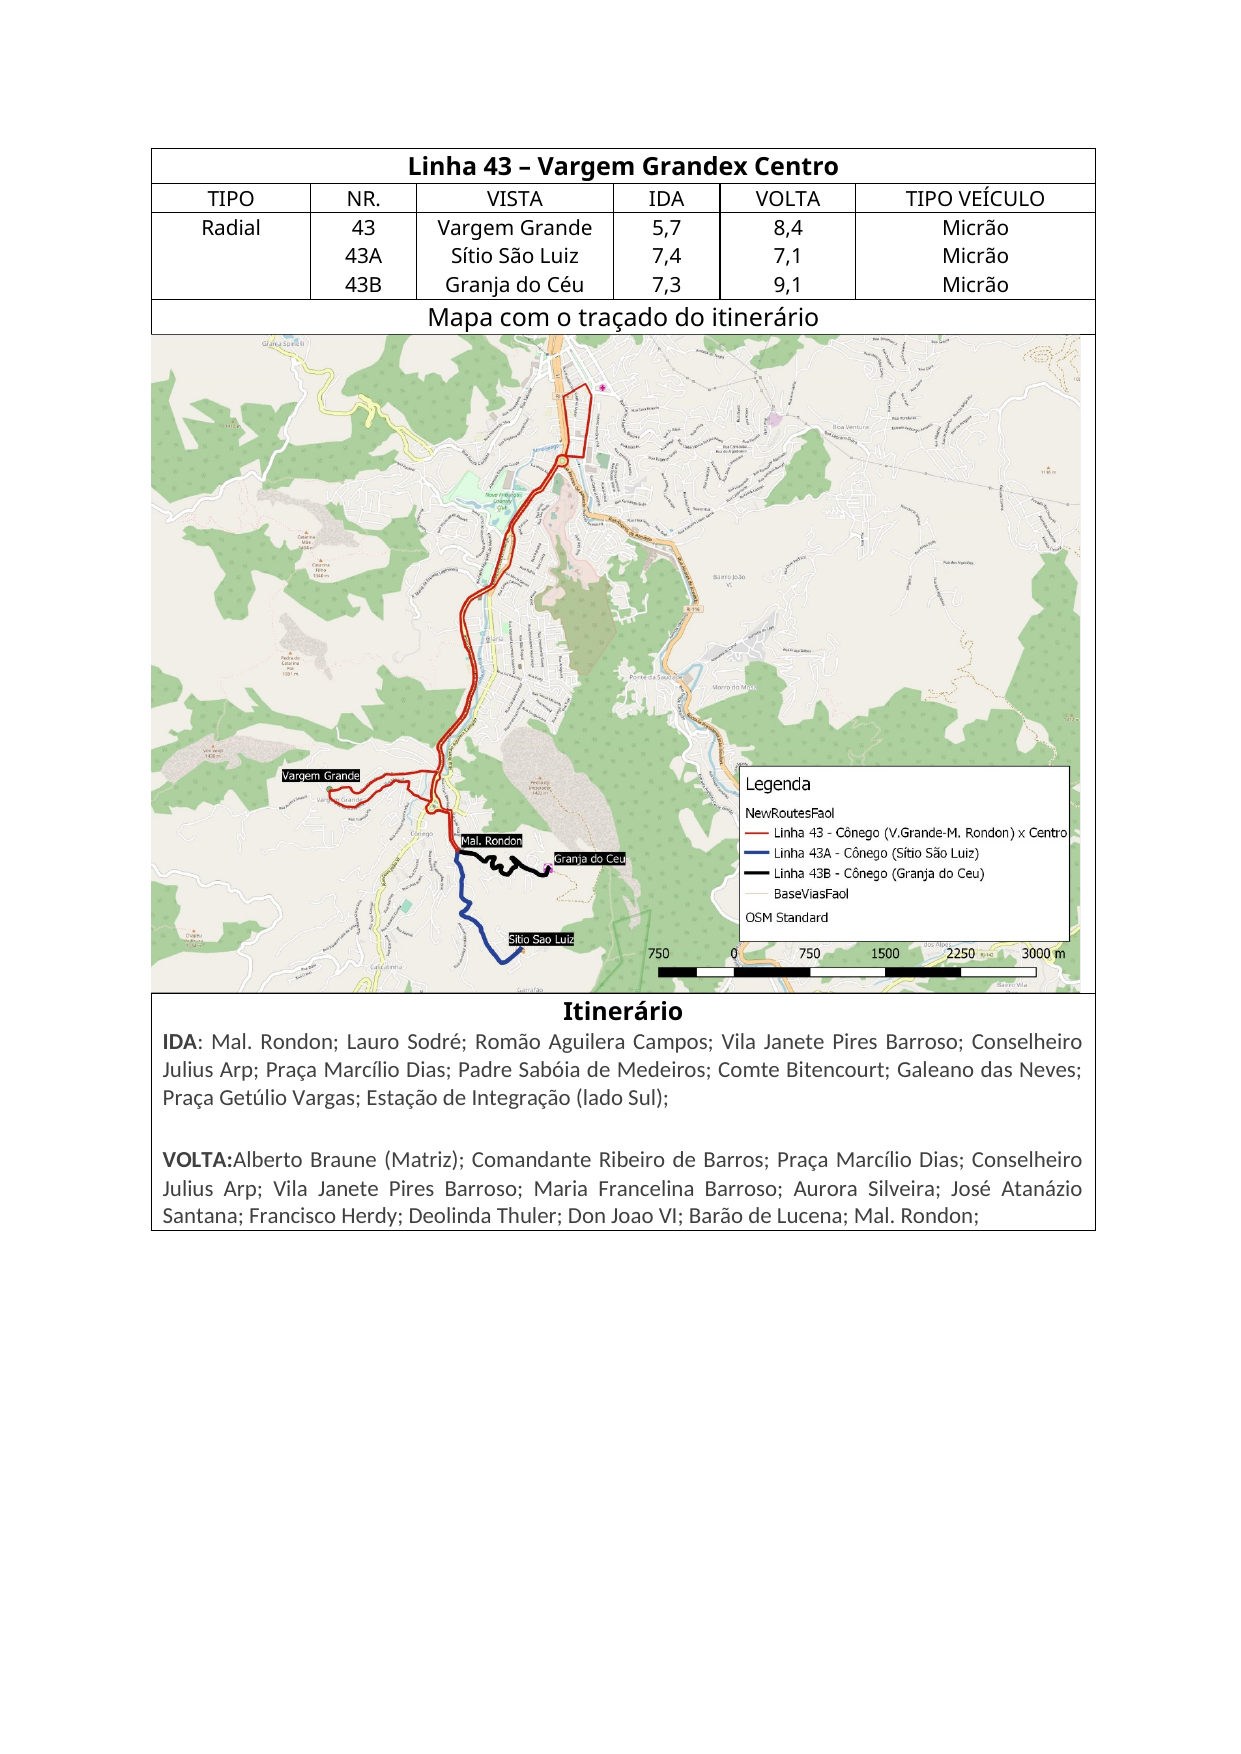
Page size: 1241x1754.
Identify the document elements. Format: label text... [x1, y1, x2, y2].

table_cell Radial [152, 213, 310, 298]
table_cell Micrão Micrão Micrão [856, 213, 1095, 298]
table_cell Itinerário IDA: Mal. Rondon; Lauro Sodré; Romão Aguilera Campos; Vila Janete Pires Barroso; Conselheiro Julius Arp; Praça Marcílio Dias; Padre Sabóia de Medeiros; Comte Bitencourt; Galeano das Neves; Praça Getúlio Vargas; Estação de Integração (lado Sul); VOLTA:Alberto Braune (Matriz); Comandante Ribeiro de Barros; Praça Marcílio Dias; Conselheiro Julius Arp; Vila Janete Pires Barroso; Maria Francelina Barroso; Aurora Silveira; José Atanázio Santana; Francisco Herdy; Deolinda Thuler; Don Joao VI; Barão de Lucena; Mal. Rondon; [152, 994, 1095, 1230]
table_cell [1081, 335, 1095, 992]
table_cell IDA [614, 184, 719, 212]
table_cell NR. [311, 184, 416, 212]
table_cell TIPO VEÍCULO [856, 184, 1095, 212]
table_header Linha 43 – Vargem Grandex Centro [152, 149, 1095, 183]
table_cell VISTA [417, 184, 613, 212]
table_cell Mapa com o traçado do itinerário [152, 300, 1095, 334]
picture [151, 334, 1081, 993]
table_cell 8,4 7,1 9,1 [721, 213, 855, 298]
table_cell VOLTA [721, 184, 855, 212]
table_cell 5,7 7,4 7,3 [614, 213, 719, 298]
table_cell Vargem Grande Sítio São Luiz Granja do Céu [417, 213, 613, 298]
table_cell 43 43A 43B [311, 213, 416, 298]
table_cell TIPO [152, 184, 310, 212]
